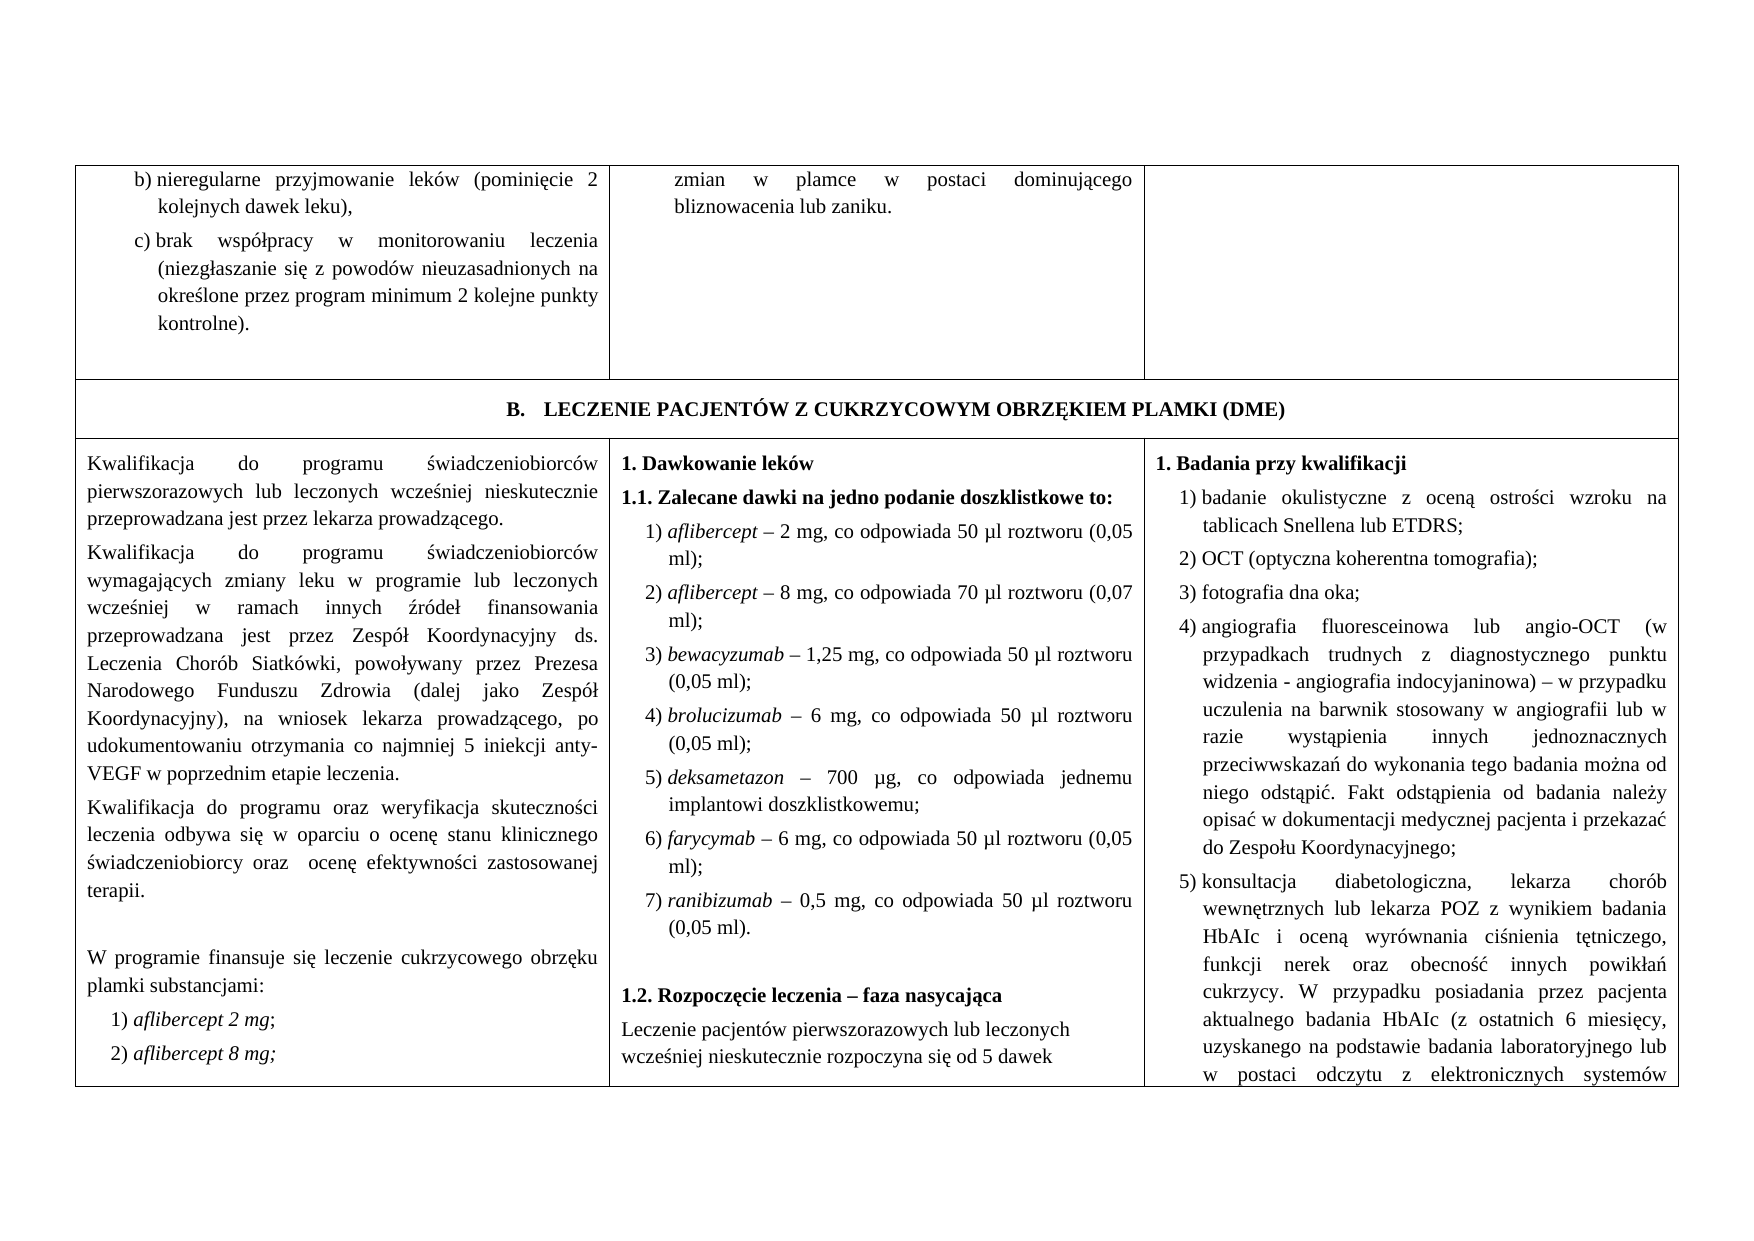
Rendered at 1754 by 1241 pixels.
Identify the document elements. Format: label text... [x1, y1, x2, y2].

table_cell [610, 166, 1144, 378]
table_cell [1145, 439, 1678, 1086]
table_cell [1145, 166, 1678, 378]
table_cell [76, 439, 609, 1086]
table_cell LECZENIE PACJENTÓW Z CUKRZYCOWYM OBRZĘKIEM PLAMKI (DME) [76, 380, 1678, 437]
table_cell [76, 166, 609, 378]
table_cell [610, 439, 1144, 1086]
